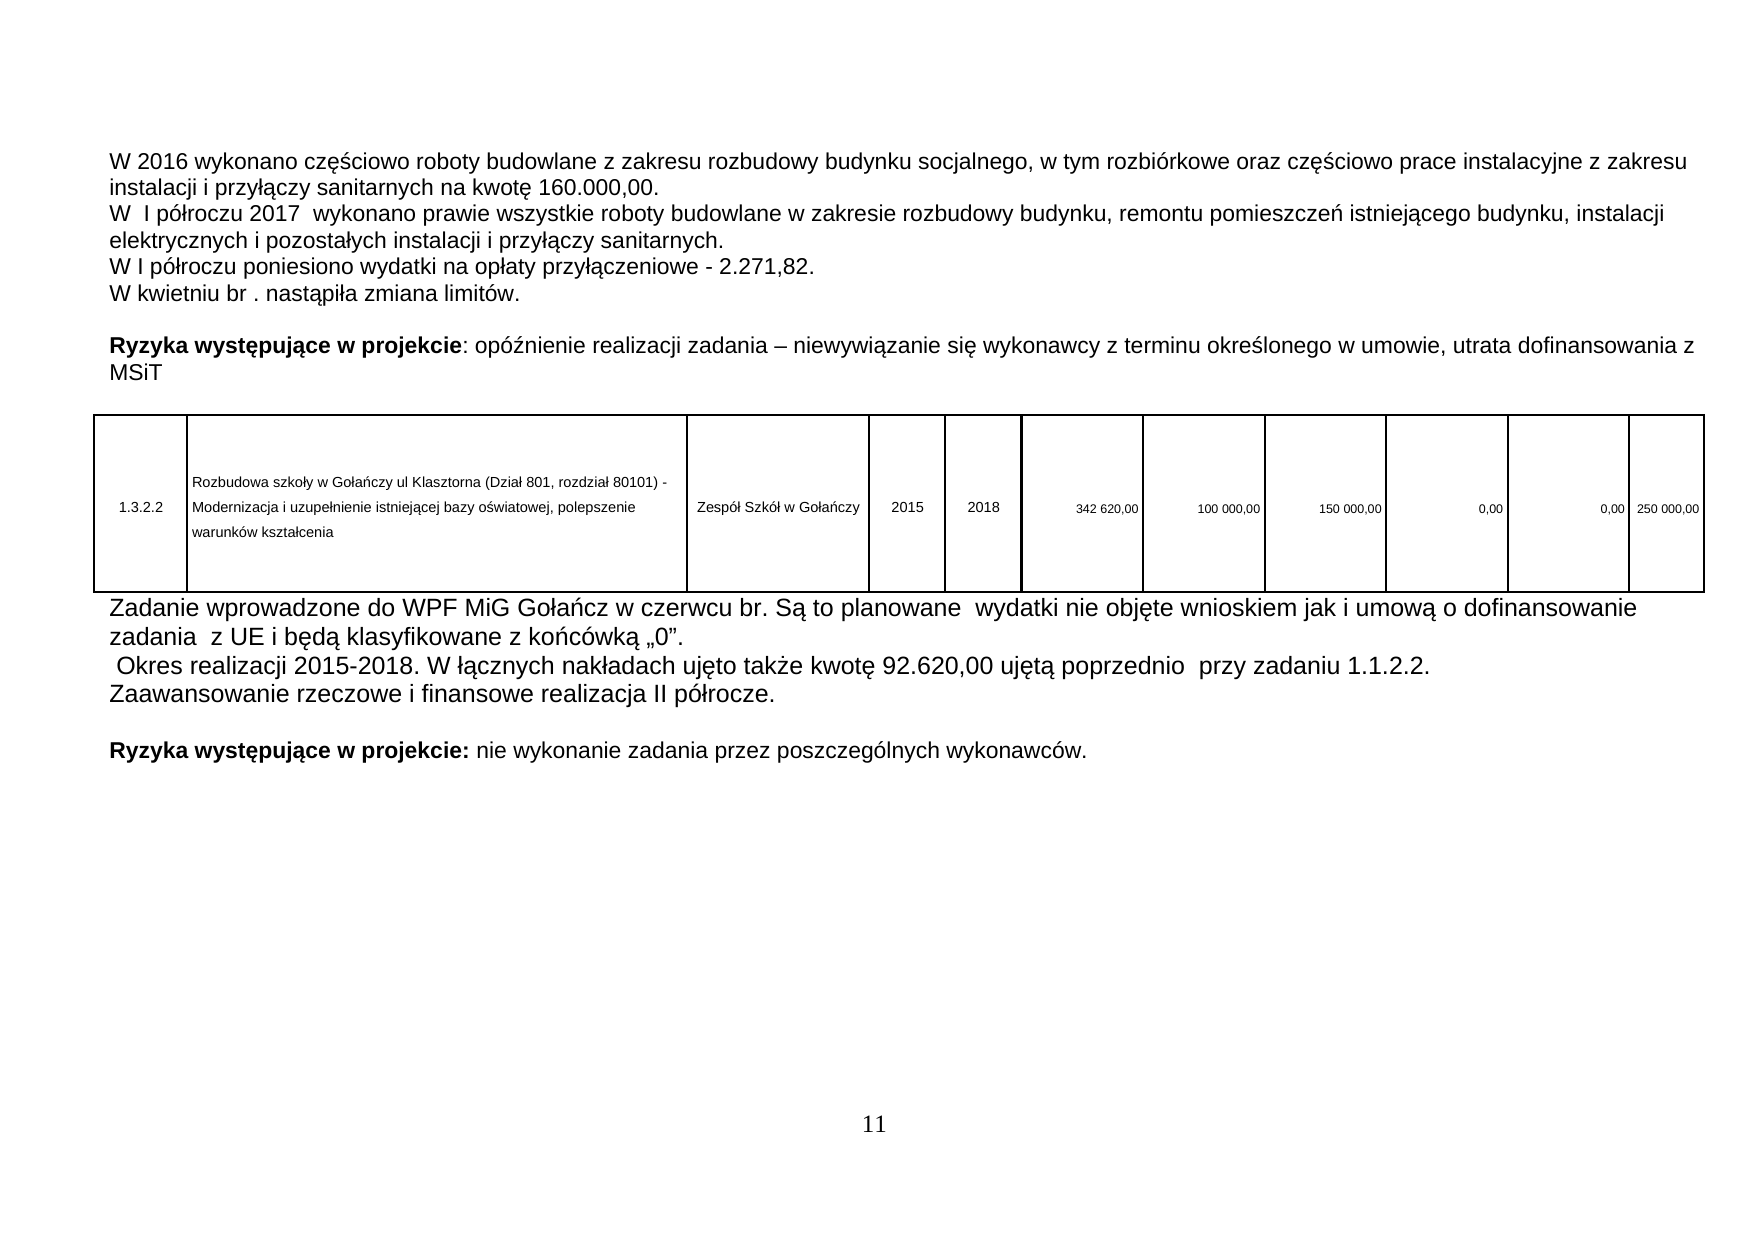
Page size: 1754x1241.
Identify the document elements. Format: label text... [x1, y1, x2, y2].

text W I półroczu 2017 wykonano prawie wszystkie roboty budowlane w zakresie rozbudowy budynku, remontu pomieszczeń istniejącego budynku, instalacji elektrycznych i pozostałych instalacji i przyłączy sanitarnych. [109, 200, 1713, 253]
table_header 342 620,00 [1023, 416, 1142, 591]
table_header 250 000,00 [1630, 416, 1703, 591]
table_header 1.3.2.2 [95, 416, 186, 591]
table_header Zespół Szkół w Gołańczy [688, 416, 868, 591]
text Ryzyka występujące w projekcie: nie wykonanie zadania przez poszczególnych wykonawców. [109, 737, 1713, 763]
table_header 0,00 [1387, 416, 1507, 591]
table_header 2015 [870, 416, 944, 591]
text W kwietniu br . nastąpiła zmiana limitów. [109, 279, 1713, 306]
text Okres realizacji 2015-2018. W łącznych nakładach ujęto także kwotę 92.620,00 ujętą poprzednio przy zadaniu 1.1.2.2. [109, 651, 1713, 679]
text Zadanie wprowadzone do WPF MiG Gołańcz w czerwcu br. Są to planowane wydatki nie objęte wnioskiem jak i umową o dofinansowanie zadania z UE i będą klasyfikowane z końcówką „0”. [109, 593, 1713, 651]
table_header 150 000,00 [1266, 416, 1385, 591]
table_header 2018 [946, 416, 1020, 591]
text Ryzyka występujące w projekcie: opóźnienie realizacji zadania – niewywiązanie się wykonawcy z terminu określonego w umowie, utrata dofinansowania z MSiT [109, 332, 1713, 385]
text W 2016 wykonano częściowo roboty budowlane z zakresu rozbudowy budynku socjalnego, w tym rozbiórkowe oraz częściowo prace instalacyjne z zakresu instalacji i przyłączy sanitarnych na kwotę 160.000,00. [109, 148, 1713, 200]
table_header Rozbudowa szkoły w Gołańczy ul Klasztorna (Dział 801, rozdział 80101) - Modernizacja i uzupełnienie istniejącej bazy oświatowej, polepszenie warunków kształcenia [188, 416, 686, 591]
table_header 0,00 [1509, 416, 1628, 591]
text W I półroczu poniesiono wydatki na opłaty przyłączeniowe - 2.271,82. [109, 253, 1713, 279]
text Zaawansowanie rzeczowe i finansowe realizacja II półrocze. [109, 679, 1713, 708]
table_header 100 000,00 [1144, 416, 1264, 591]
